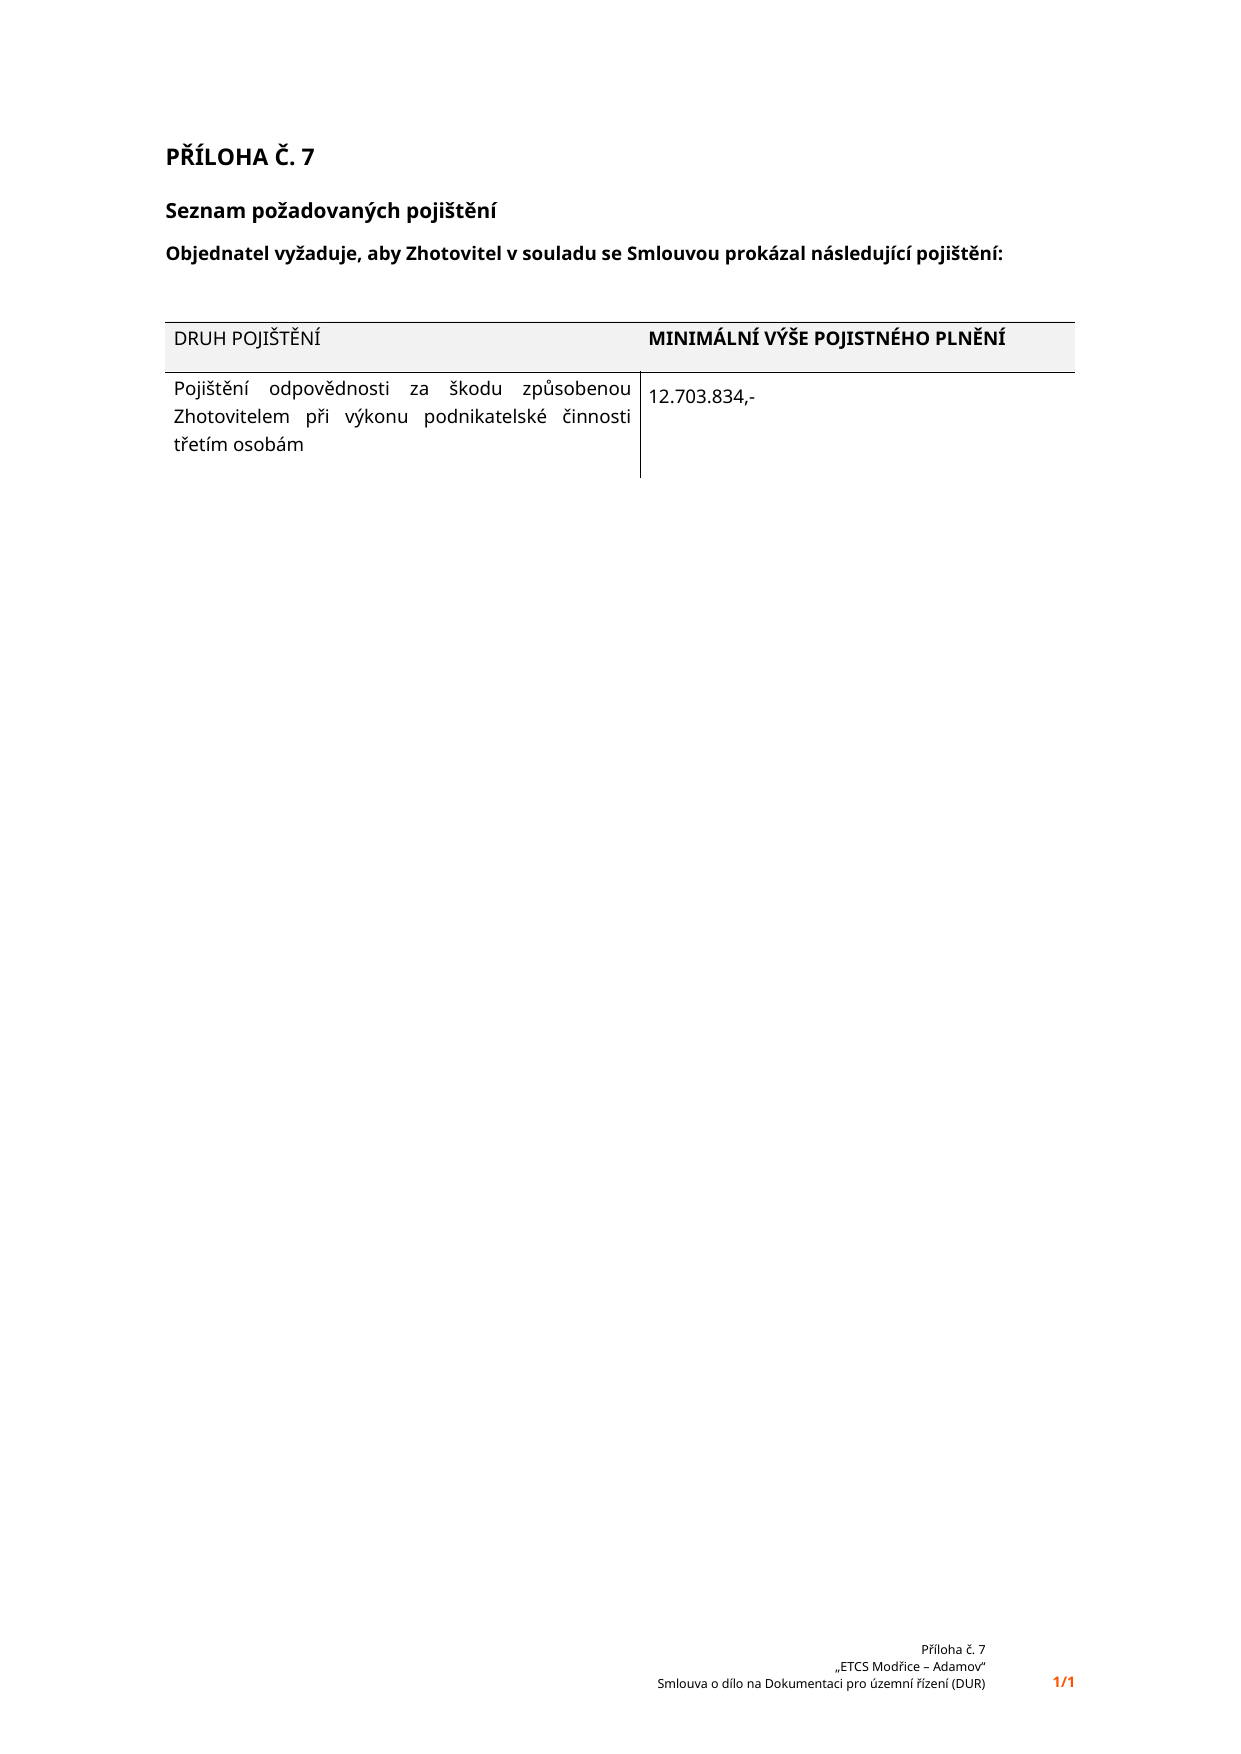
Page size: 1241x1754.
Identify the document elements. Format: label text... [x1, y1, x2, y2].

table_cell Pojištění odpovědnosti za škodu způsobenou Zhotovitelem při výkonu podnikatelské činnosti třetím osobám [165, 373, 640, 478]
table_cell 12.703.834,- [641, 373, 1075, 478]
text Objednatel vyžaduje, aby Zhotovitel v souladu se Smlouvou prokázal následující pojištění: [165, 240, 1075, 266]
text Příloha č. 7 [165, 141, 1075, 173]
table_header DRUH POJIŠTĚNÍ [165, 323, 640, 371]
table_header MINIMÁLNÍ VÝŠE POJISTNÉHO PLNĚNÍ [640, 323, 1075, 371]
text Seznam požadovaných pojištění [165, 197, 1075, 225]
